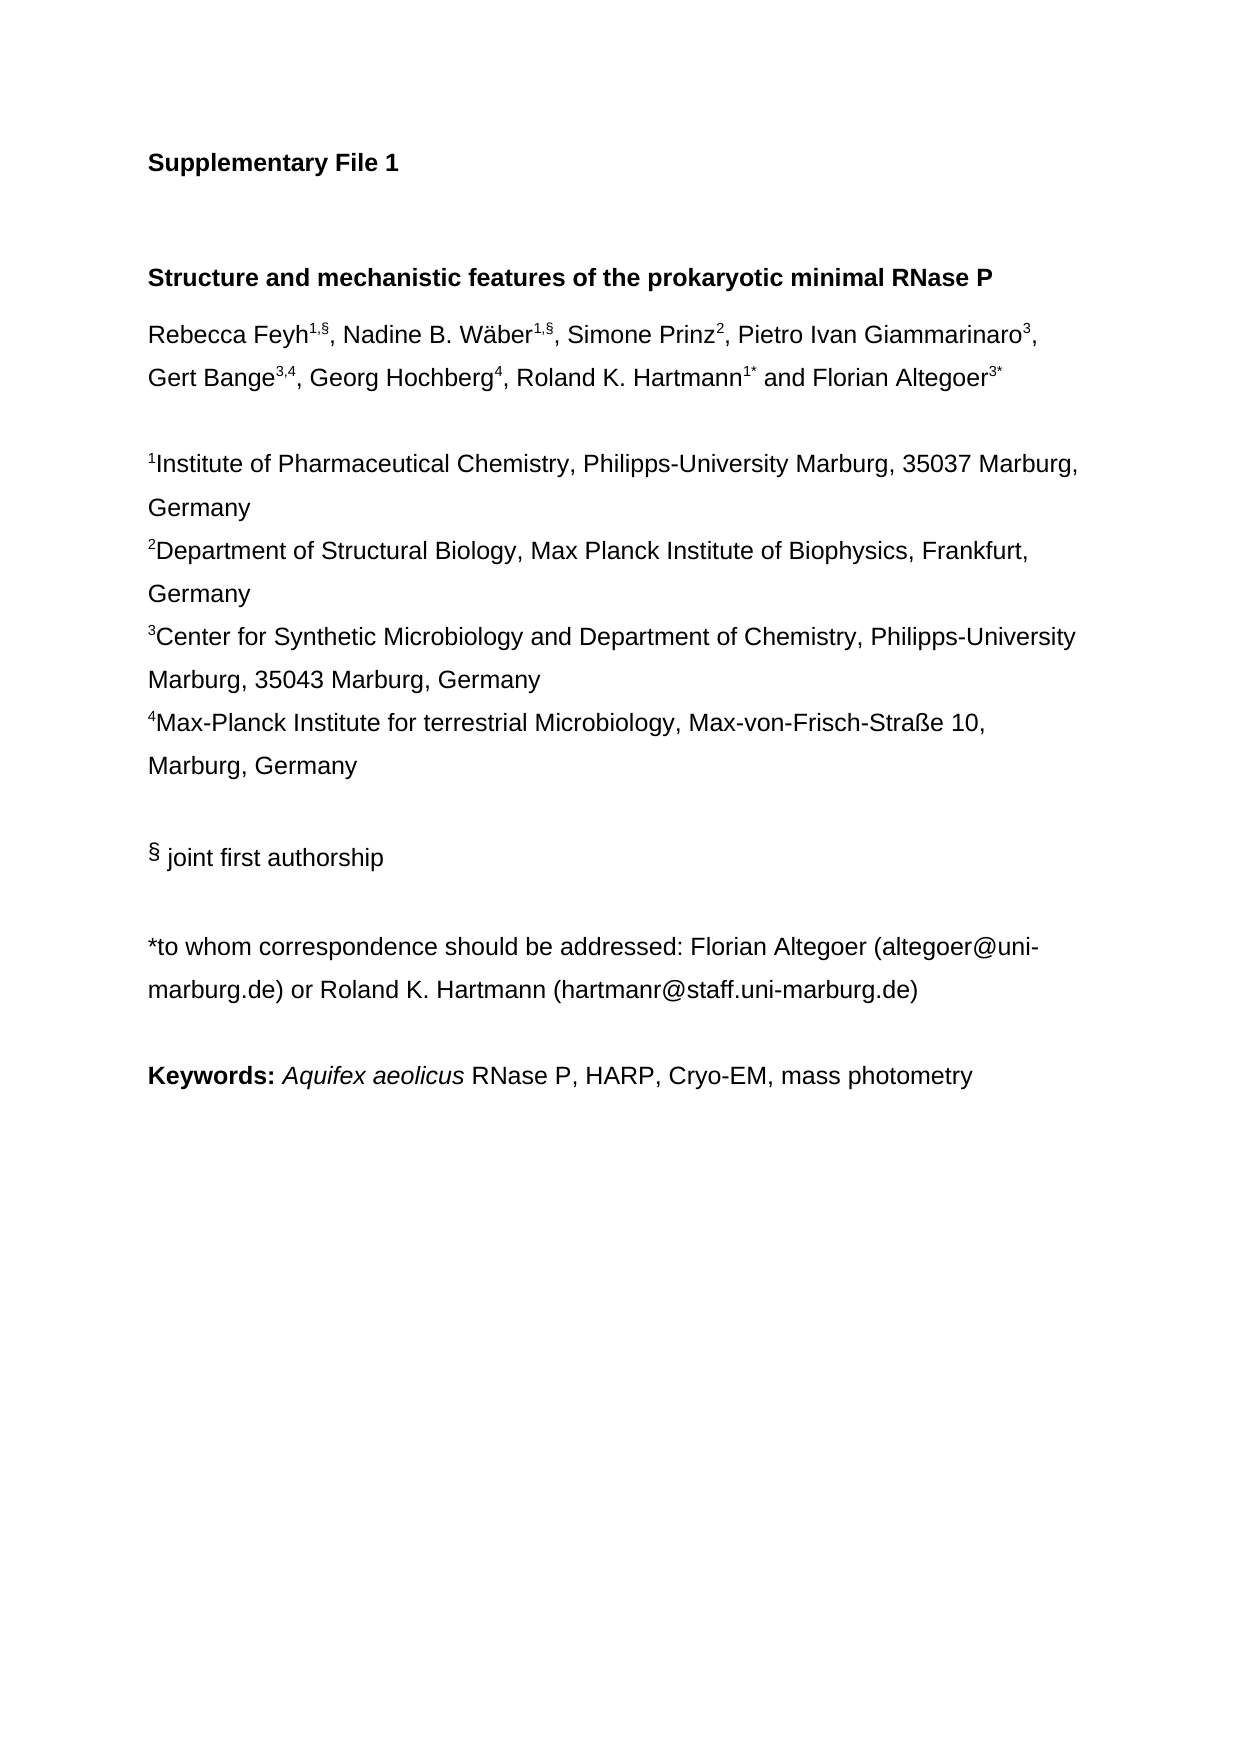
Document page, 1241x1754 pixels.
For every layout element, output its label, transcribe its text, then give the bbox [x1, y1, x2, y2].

text 3Center for Synthetic Microbiology and Department of Chemistry, Philipps-University Marburg, 35043 Marburg, Germany [148, 622, 1093, 694]
text 4Max-Planck Institute for terrestrial Microbiology, Max-von-Frisch-Straße 10, Marburg, Germany [148, 708, 1093, 780]
text *to whom correspondence should be addressed: Florian Altegoer (altegoer@uni-marburg.de) or Roland K. Hartmann (hartmanr@staff.uni-marburg.de) [148, 931, 1093, 1003]
text 2Department of Structural Biology, Max Planck Institute of Biophysics, Frankfurt, Germany [148, 536, 1093, 608]
text Structure and mechanistic features of the prokaryotic minimal RNase P [148, 263, 1093, 291]
text 1Institute of Pharmaceutical Chemistry, Philipps-University Marburg, 35037 Marburg, Germany [148, 449, 1093, 521]
text Supplementary File 1 [148, 148, 1093, 176]
text § joint first authorship [148, 838, 1093, 871]
text Rebecca Feyh1,§, Nadine B. Wäber1,§, Simone Prinz2, Pietro Ivan Giammarinaro3, Gert Bange3,4, Georg Hochberg4, Roland K. Hartmann1* and Florian Altegoer3* [148, 320, 1093, 392]
text Keywords: Aquifex aeolicus RNase P, HARP, Cryo-EM, mass photometry [148, 1061, 1093, 1089]
